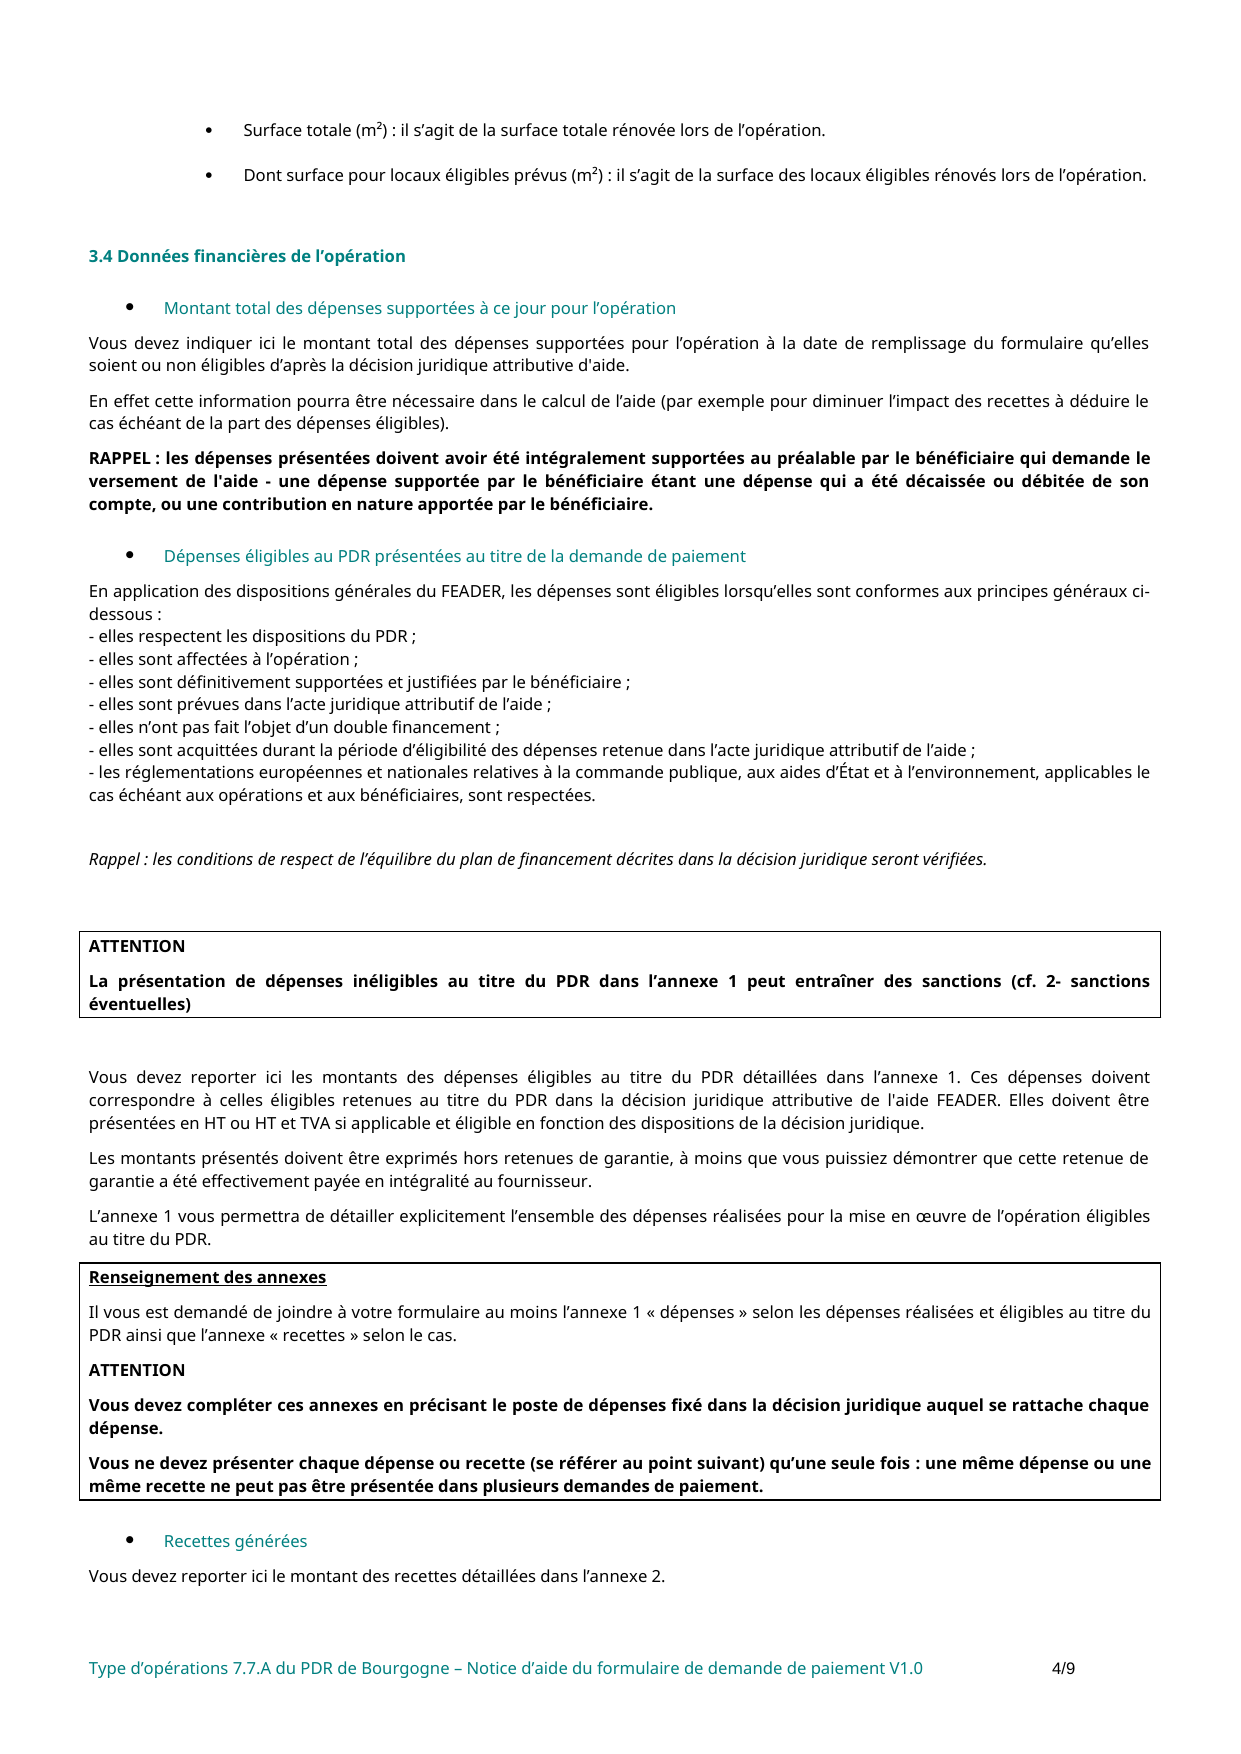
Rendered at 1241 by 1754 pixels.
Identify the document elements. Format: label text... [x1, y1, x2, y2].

text 3.4 Données financières de l’opération [89, 244, 1152, 267]
text Vous devez reporter ici les montants des dépenses éligibles au titre du PDR détaillées dans l’annexe 1. Ces dépenses doivent correspondre à celles éligibles retenues au titre du PDR dans la décision juridique attributive de l'aide FEADER. Elles doivent être présentées en HT ou HT et TVA si applicable et éligible en fonction des dispositions de la décision juridique. [89, 1066, 1152, 1134]
text Vous devez indiquer ici le montant total des dépenses supportées pour l’opération à la date de remplissage du formulaire qu’elles soient ou non éligibles d’après la décision juridique attributive d'aide. [89, 331, 1152, 377]
text - elles respectent les dispositions du PDR ; [89, 625, 1152, 647]
text - les réglementations européennes et nationales relatives à la commande publique, aux aides d’État et à l’environnement, applicables le cas échéant aux opérations et aux bénéficiaires, sont respectées. [89, 761, 1152, 806]
text En application des dispositions générales du FEADER, les dépenses sont éligibles lorsqu’elles sont conformes aux principes généraux ci-dessous : [89, 579, 1152, 625]
text - elles n’ont pas fait l’objet d’un double financement ; [89, 716, 1152, 738]
text Vous devez compléter ces annexes en précisant le poste de dépenses fixé dans la décision juridique auquel se rattache chaque dépense. [80, 1390, 1160, 1439]
text - elles sont acquittées durant la période d’éligibilité des dépenses retenue dans l’acte juridique attributif de l’aide ; [89, 738, 1152, 761]
text ATTENTION [80, 932, 1160, 957]
text - elles sont définitivement supportées et justifiées par le bénéficiaire ; [89, 670, 1152, 693]
text L’annexe 1 vous permettra de détailler explicitement l’ensemble des dépenses réalisées pour la mise en œuvre de l’opération éligibles au titre du PDR. [89, 1204, 1152, 1250]
list Dépenses éligibles au PDR présentées au titre de la demande de paiement [126, 544, 1152, 567]
text RAPPEL : les dépenses présentées doivent avoir été intégralement supportées au préalable par le bénéficiaire qui demande le versement de l'aide - une dépense supportée par le bénéficiaire étant une dépense qui a été décaissée ou débitée de son compte, ou une contribution en nature apportée par le bénéficiaire. [89, 447, 1152, 515]
list Recettes générées [126, 1530, 1152, 1553]
list Dont surface pour locaux éligibles prévus (m²) : il s’agit de la surface des locaux éligibles rénovés lors de l’opération. [206, 163, 1152, 186]
list Montant total des dépenses supportées à ce jour pour l’opération [126, 296, 1152, 319]
text Vous ne devez présenter chaque dépense ou recette (se référer au point suivant) qu’une seule fois : une même dépense ou une même recette ne peut pas être présentée dans plusieurs demandes de paiement. [80, 1448, 1160, 1499]
text Vous devez reporter ici le montant des recettes détaillées dans l’annexe 2. [89, 1565, 1152, 1588]
text Il vous est demandé de joindre à votre formulaire au moins l’annexe 1 « dépenses » selon les dépenses réalisées et éligibles au titre du PDR ainsi que l’annexe « recettes » selon le cas. [80, 1297, 1160, 1346]
text - elles sont prévues dans l’acte juridique attributif de l’aide ; [89, 693, 1152, 716]
text - elles sont affectées à l’opération ; [89, 647, 1152, 670]
text ATTENTION [80, 1355, 1160, 1381]
text Rappel : les conditions de respect de l’équilibre du plan de financement décrites dans la décision juridique seront vérifiées. [89, 848, 1152, 871]
text Les montants présentés doivent être exprimés hors retenues de garantie, à moins que vous puissiez démontrer que cette retenue de garantie a été effectivement payée en intégralité au fournisseur. [89, 1147, 1152, 1192]
text La présentation de dépenses inéligibles au titre du PDR dans l’annexe 1 peut entraîner des sanctions (cf. 2- sanctions éventuelles) [80, 966, 1160, 1017]
list Surface totale (m²) : il s’agit de la surface totale rénovée lors de l’opération. [206, 118, 1152, 141]
text Renseignement des annexes [80, 1264, 1160, 1288]
text En effet cette information pourra être nécessaire dans le calcul de l’aide (par exemple pour diminuer l’impact des recettes à déduire le cas échéant de la part des dépenses éligibles). [89, 389, 1152, 434]
